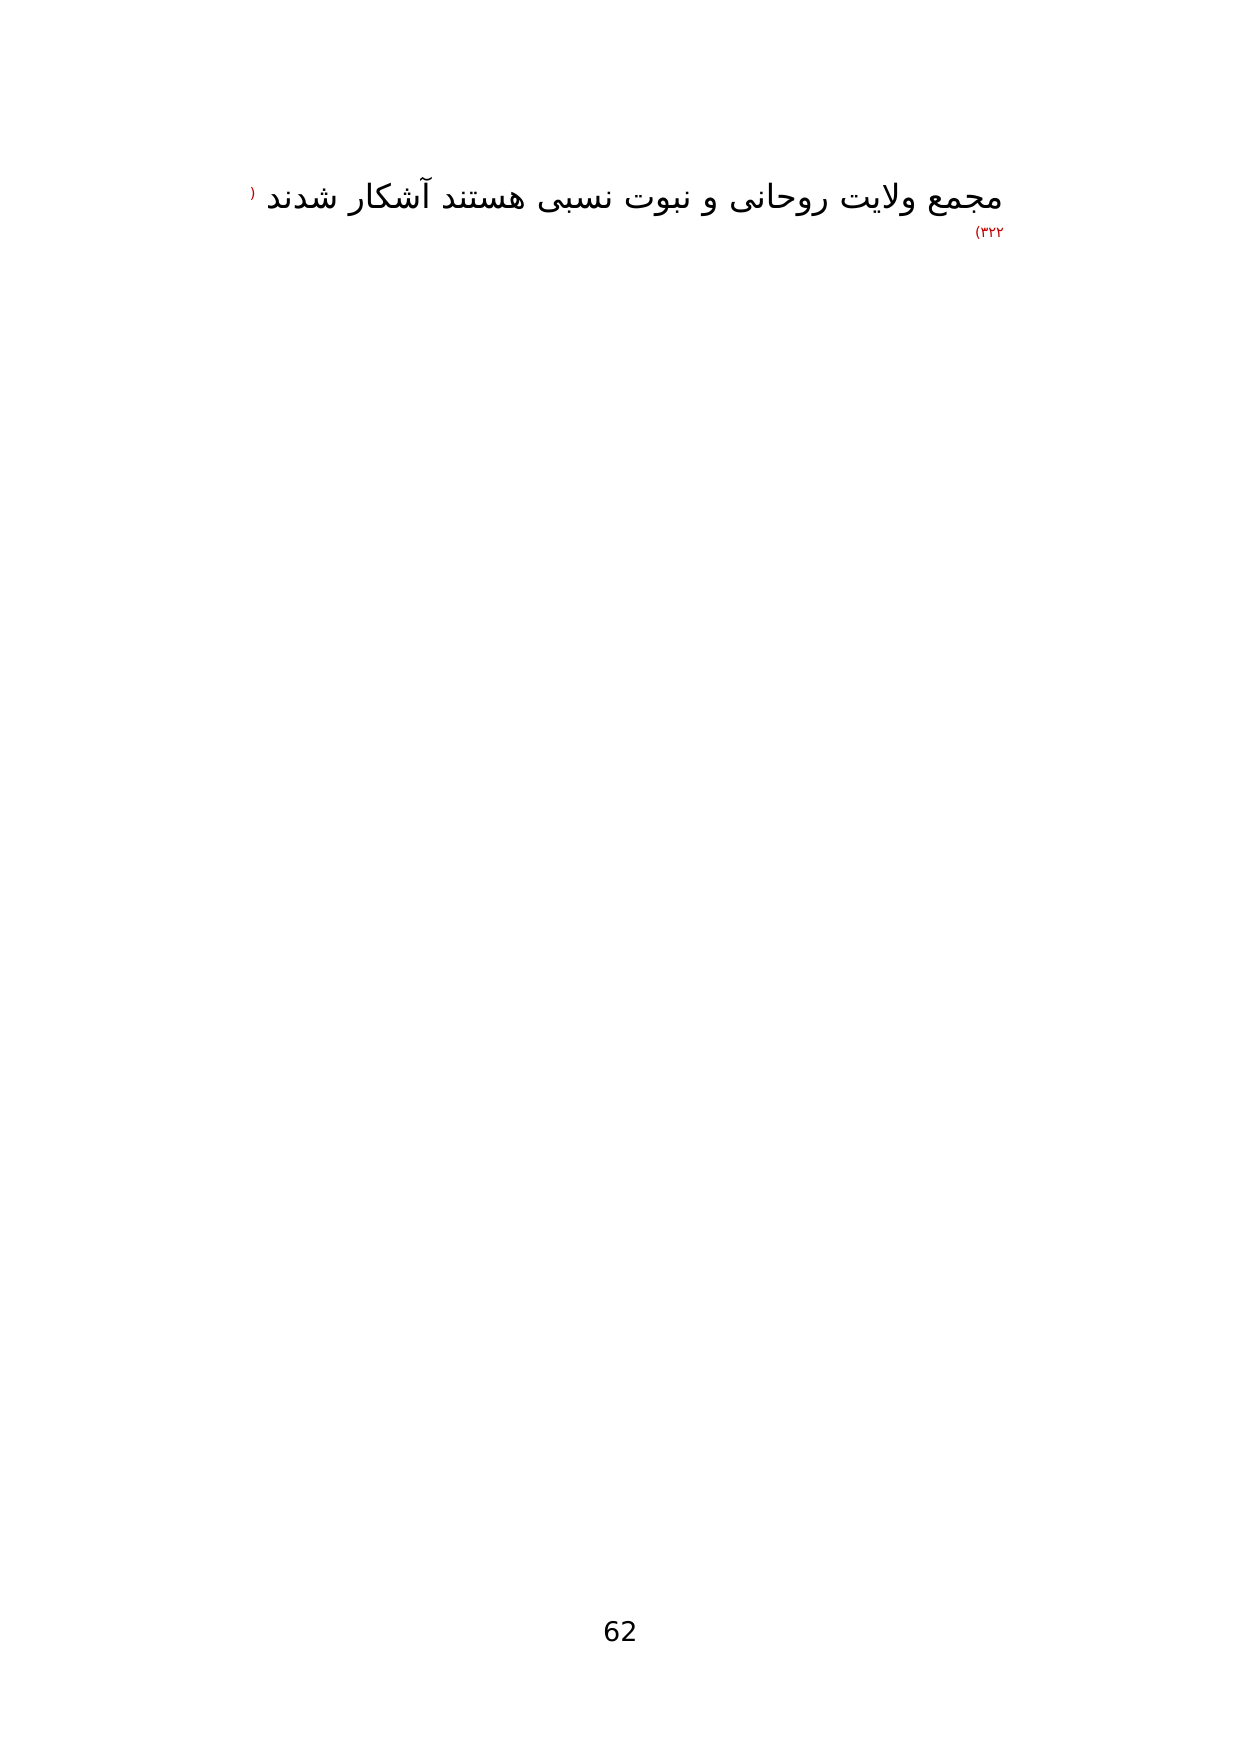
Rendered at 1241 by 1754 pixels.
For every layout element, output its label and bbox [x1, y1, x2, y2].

text [236, 177, 1004, 255]
